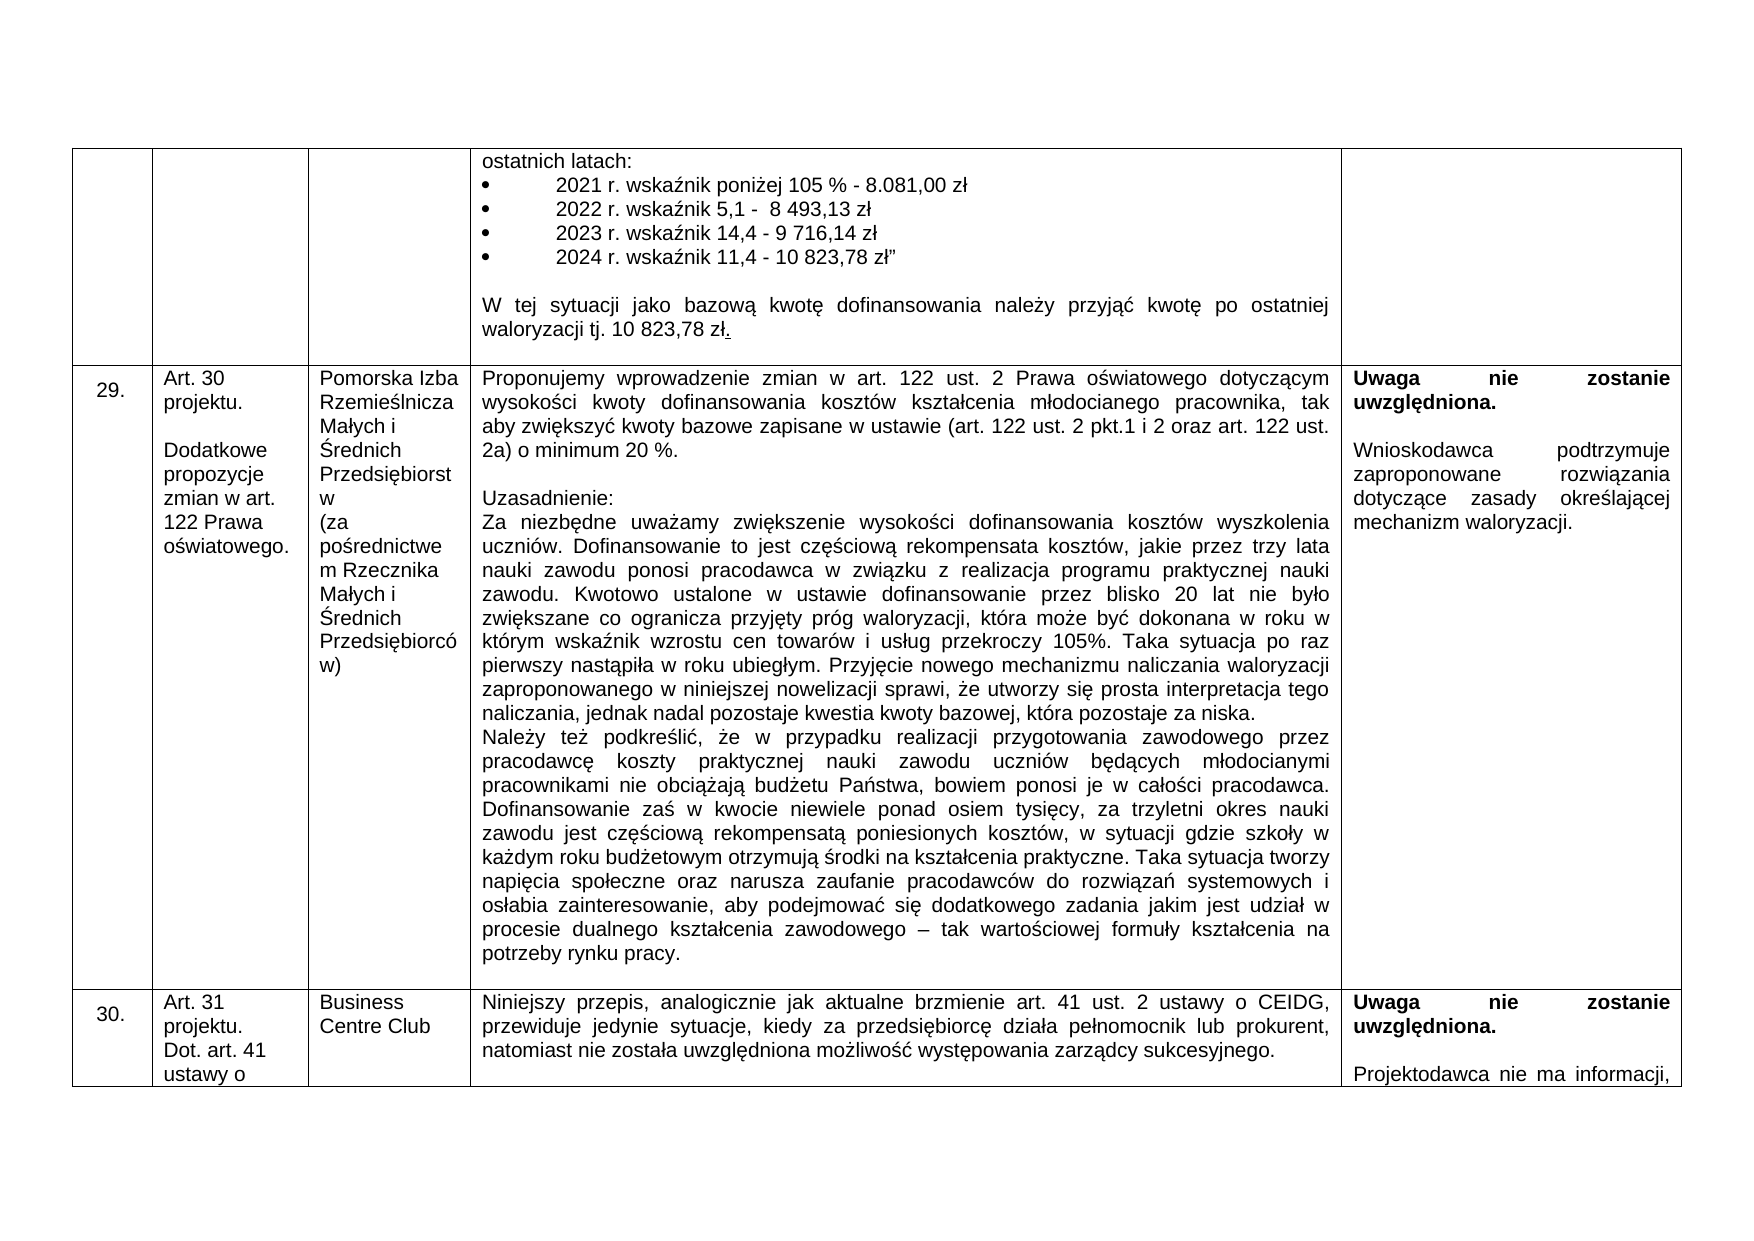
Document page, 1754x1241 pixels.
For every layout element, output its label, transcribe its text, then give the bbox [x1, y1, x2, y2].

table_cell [471, 149, 1341, 365]
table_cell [309, 149, 470, 365]
table_cell [73, 990, 152, 1086]
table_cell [153, 990, 308, 1086]
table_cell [1342, 990, 1681, 1086]
table_cell [73, 149, 152, 365]
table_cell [1342, 149, 1681, 365]
table_cell Uwaga nie zostanie uwzględniona. Wnioskodawca podtrzymuje zaproponowane rozwiązania dotyczące zasady określającej mechanizm waloryzacji. [1342, 366, 1681, 989]
table_cell Proponujemy wprowadzenie zmian w art. 122 ust. 2 Prawa oświatowego dotyczącym wysokości kwoty dofinansowania kosztów kształcenia młodocianego pracownika, tak aby zwiększyć kwoty bazowe zapisane w ustawie (art. 122 ust. 2 pkt.1 i 2 oraz art. 122 ust. 2a) o minimum 20 %. Uzasadnienie: Za niezbędne uważamy zwiększenie wysokości dofinansowania kosztów wyszkolenia uczniów. Dofinansowanie to jest częściową rekompensata kosztów, jakie przez trzy lata nauki zawodu ponosi pracodawca w związku z realizacja programu praktycznej nauki zawodu. Kwotowo ustalone w ustawie dofinansowanie przez blisko 20 lat nie było zwiększane co ogranicza przyjęty próg waloryzacji, która może być dokonana w roku w którym wskaźnik wzrostu cen towarów i usług przekroczy 105%. Taka sytuacja po raz pierwszy nastąpiła w roku ubiegłym. Przyjęcie nowego mechanizmu naliczania waloryzacji zaproponowanego w niniejszej nowelizacji sprawi, że utworzy się prosta interpretacja tego naliczania, jednak nadal pozostaje kwestia kwoty bazowej, która pozostaje za niska. Należy też podkreślić, że w przypadku realizacji przygotowania zawodowego przez pracodawcę koszty praktycznej nauki zawodu uczniów będących młodocianymi pracownikami nie obciążają budżetu Państwa, bowiem ponosi je w całości pracodawca. Dofinansowanie zaś w kwocie niewiele ponad osiem tysięcy, za trzyletni okres nauki zawodu jest częściową rekompensatą poniesionych kosztów, w sytuacji gdzie szkoły w każdym roku budżetowym otrzymują środki na kształcenia praktyczne. Taka sytuacja tworzy napięcia społeczne oraz narusza zaufanie pracodawców do rozwiązań systemowych i osłabia zainteresowanie, aby podejmować się dodatkowego zadania jakim jest udział w procesie dualnego kształcenia zawodowego – tak wartościowej formuły kształcenia na potrzeby rynku pracy. [471, 366, 1341, 989]
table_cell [471, 990, 1341, 1086]
table_cell Pomorska Izba Rzemieślnicza Małych i Średnich Przedsiębiorstw (za pośrednictwem Rzecznika Małych i Średnich Przedsiębiorców) [309, 366, 470, 989]
table_cell [73, 366, 152, 989]
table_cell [309, 990, 470, 1086]
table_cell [153, 149, 308, 365]
table_cell Art. 30 projektu. Dodatkowe propozycje zmian w art. 122 Prawa oświatowego. [153, 366, 308, 989]
